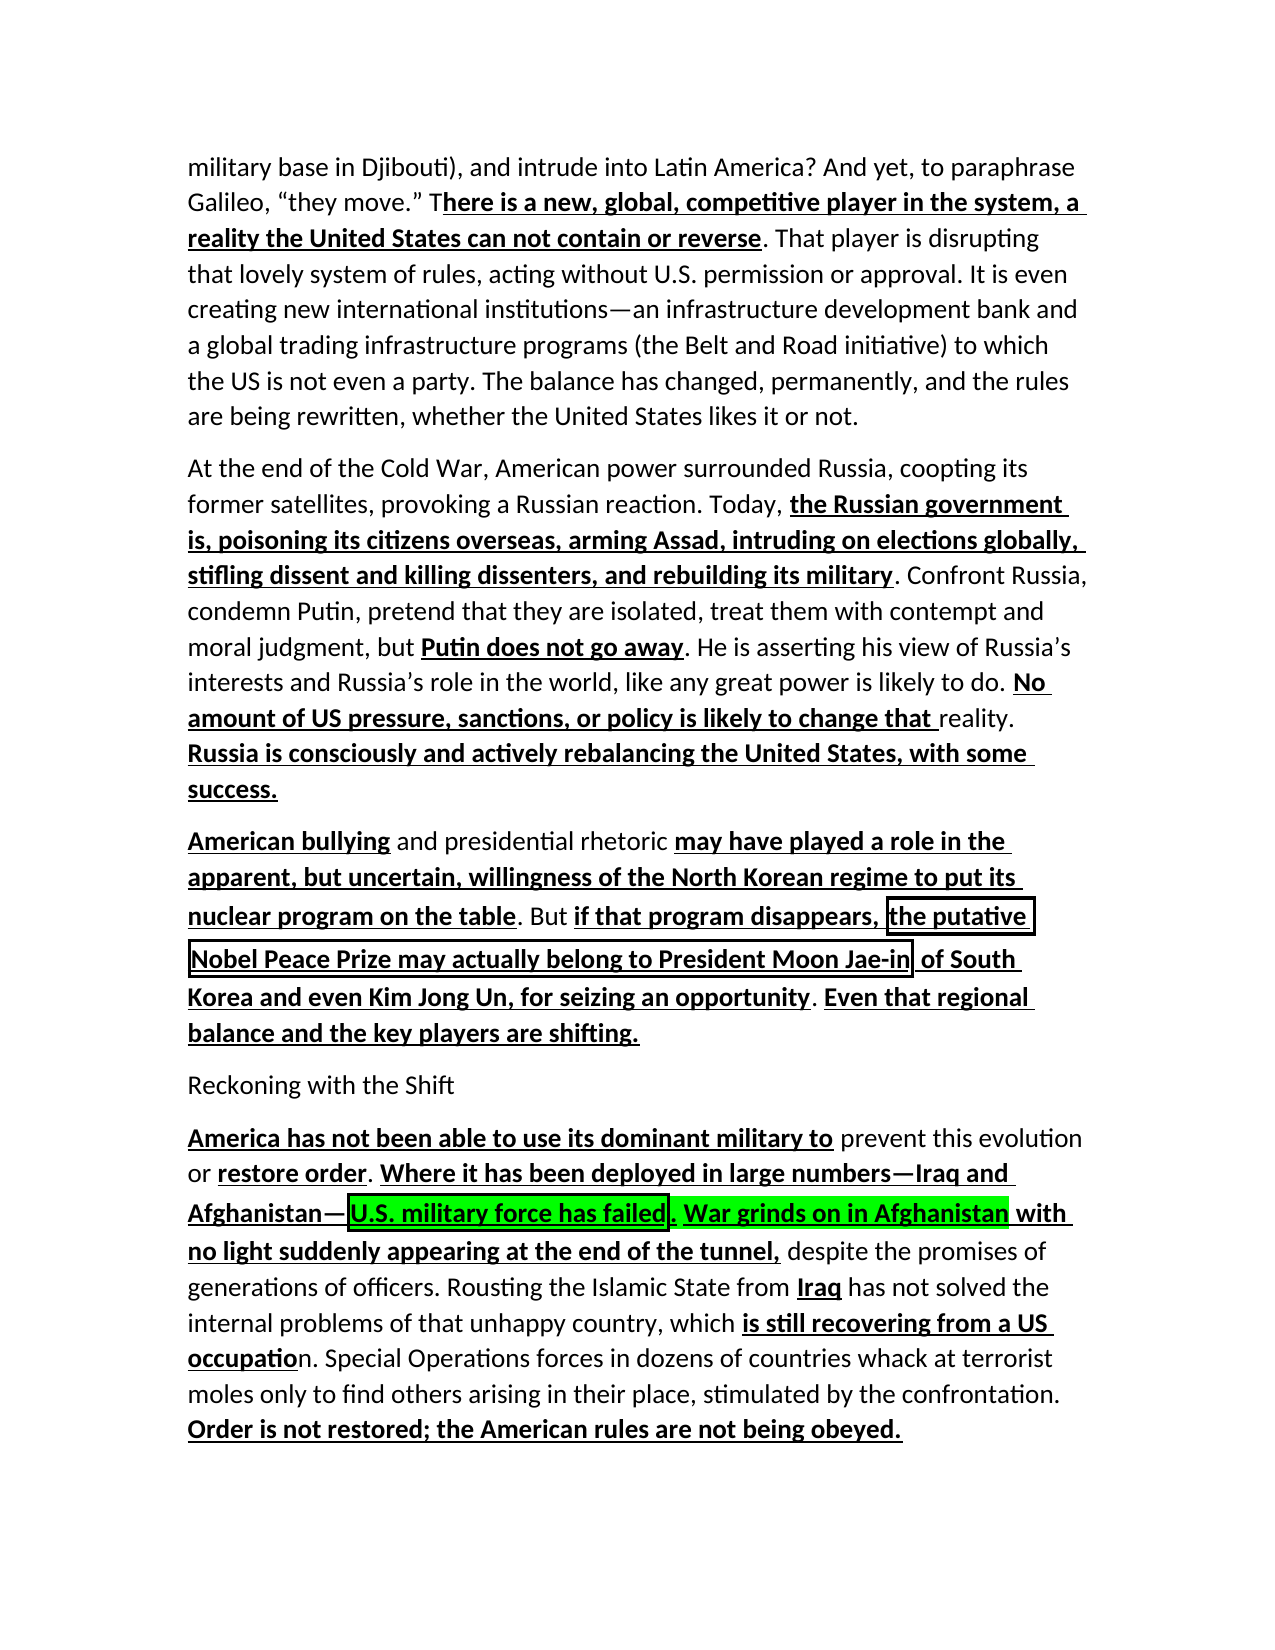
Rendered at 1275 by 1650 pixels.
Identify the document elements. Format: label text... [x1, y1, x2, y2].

text At the end of the Cold War, American power surrounded Russia, coopting its former satellites, provoking a Russian reaction. Today, the Russian government is, poisoning its citizens overseas, arming Assad, intruding on elections globally, stifling dissent and killing dissenters, and rebuilding its military. Confront Russia, condemn Putin, pretend that they are isolated, treat them with contempt and moral judgment, but Putin does not go away. He is asserting his view of Russia’s interests and Russia’s role in the world, like any great power is likely to do. No amount of US pressure, sanctions, or policy is likely to change that reality. Russia is consciously and actively rebalancing the United States, with some success. [187, 452, 1087, 805]
text Reckoning with the Shift [187, 1068, 1087, 1102]
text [187, 150, 1087, 432]
text American bullying and presidential rhetoric may have played a role in the apparent, but uncertain, willingness of the North Korean regime to put its nuclear program on the table. But if that program disappears, the putative Nobel Peace Prize may actually belong to President Moon Jae-in of South Korea and even Kim Jong Un, for seizing an opportunity. Even that regional balance and the key players are shifting. [187, 824, 1087, 1049]
text America has not been able to use its dominant military to prevent this evolution or restore order. Where it has been deployed in large numbers—Iraq and Afghanistan—U.S. military force has failed. War grinds on in Afghanistan with no light suddenly appearing at the end of the tunnel, despite the promises of generations of officers. Rousting the Islamic State from Iraq has not solved the internal problems of that unhappy country, which is still recovering from a US occupation. Special Operations forces in dozens of countries whack at terrorist moles only to find others arising in their place, stimulated by the confrontation. Order is not restored; the American rules are not being obeyed. [187, 1121, 1087, 1446]
